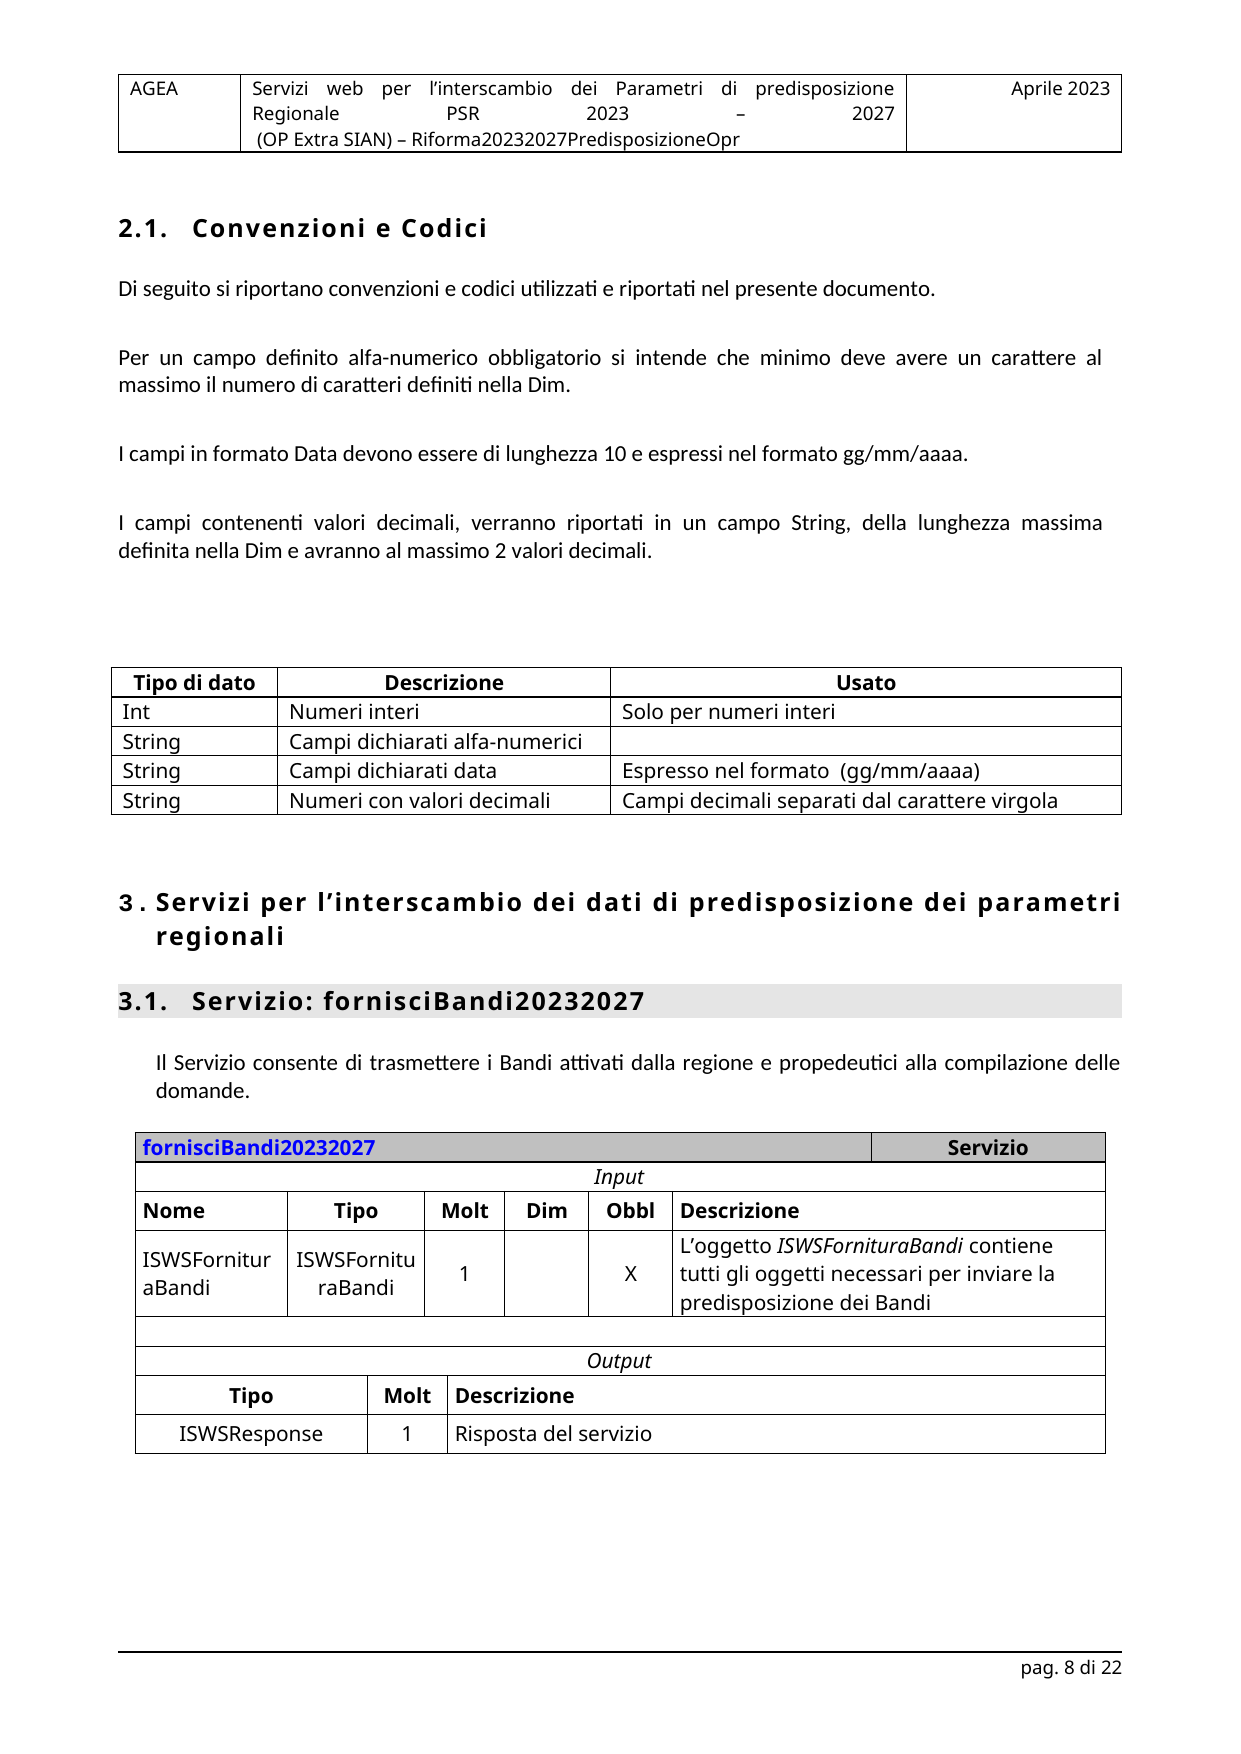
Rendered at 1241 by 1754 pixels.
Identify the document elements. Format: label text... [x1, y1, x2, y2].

table_cell ISWSFornituraBandi [288, 1231, 424, 1316]
table_cell Int [112, 698, 277, 726]
table_header fornisciBandi20232027 [136, 1133, 871, 1161]
table_header Usato [611, 668, 1121, 696]
table_cell Dim [505, 1192, 588, 1230]
table_cell X [589, 1231, 672, 1316]
table_cell Numeri interi [278, 698, 610, 726]
table_cell [505, 1231, 588, 1316]
table_cell 1 [368, 1415, 447, 1453]
table_cell [611, 727, 1121, 755]
table_cell L’oggetto ISWSFornituraBandi contiene tutti gli oggetti necessari per inviare la predisposizione dei Bandi [673, 1231, 1105, 1316]
table_cell Tipo [136, 1376, 367, 1414]
table_cell Risposta del servizio [448, 1415, 1105, 1453]
table_cell Output [136, 1347, 1105, 1375]
table_header Descrizione [278, 668, 610, 696]
table_cell Nome [136, 1192, 287, 1230]
text Il Servizio consente di trasmettere i Bandi attivati dalla regione e propedeutici alla compilazione delle domande. [156, 1048, 1122, 1104]
table_cell 1 [425, 1231, 504, 1316]
table_cell Campi dichiarati data [278, 756, 610, 785]
table_cell String [112, 786, 277, 814]
text Di seguito si riportano convenzioni e codici utilizzati e riportati nel presente documento. [118, 274, 1104, 302]
table_cell Obbl [589, 1192, 672, 1230]
table_cell Tipo [288, 1192, 424, 1230]
text I campi contenenti valori decimali, verranno riportati in un campo String, della lunghezza massima definita nella Dim e avranno al massimo 2 valori decimali. [118, 508, 1104, 564]
subtitle Servizi per l’interscambio dei dati di predisposizione dei parametri regionali [118, 884, 1122, 953]
table_cell Molt [368, 1376, 447, 1414]
table_cell ISWSResponse [136, 1415, 367, 1453]
text Per un campo definito alfa-numerico obbligatorio si intende che minimo deve avere un carattere al massimo il numero di caratteri definiti nella Dim. [118, 343, 1104, 399]
table_cell Numeri con valori decimali [278, 786, 610, 814]
table_header Servizio [872, 1133, 1105, 1161]
list Servizio: fornisciBandi20232027 [118, 984, 1122, 1018]
table_cell Campi dichiarati alfa-numerici [278, 727, 610, 755]
table_cell Descrizione [673, 1192, 1105, 1230]
table_cell String [112, 727, 277, 755]
table_cell Espresso nel formato (gg/mm/aaaa) [611, 756, 1121, 785]
table_cell Solo per numeri interi [611, 698, 1121, 726]
table_cell [136, 1317, 1105, 1346]
table_cell ISWSFornituraBandi [136, 1231, 287, 1316]
subtitle Convenzioni e Codici [118, 211, 1122, 245]
table_header Tipo di dato [112, 668, 277, 696]
table_cell Campi decimali separati dal carattere virgola [611, 786, 1121, 814]
table_cell Descrizione [448, 1376, 1105, 1414]
text I campi in formato Data devono essere di lunghezza 10 e espressi nel formato gg/mm/aaaa. [118, 439, 1104, 467]
table_cell Input [136, 1163, 1105, 1191]
table_cell Molt [425, 1192, 504, 1230]
table_cell String [112, 756, 277, 785]
